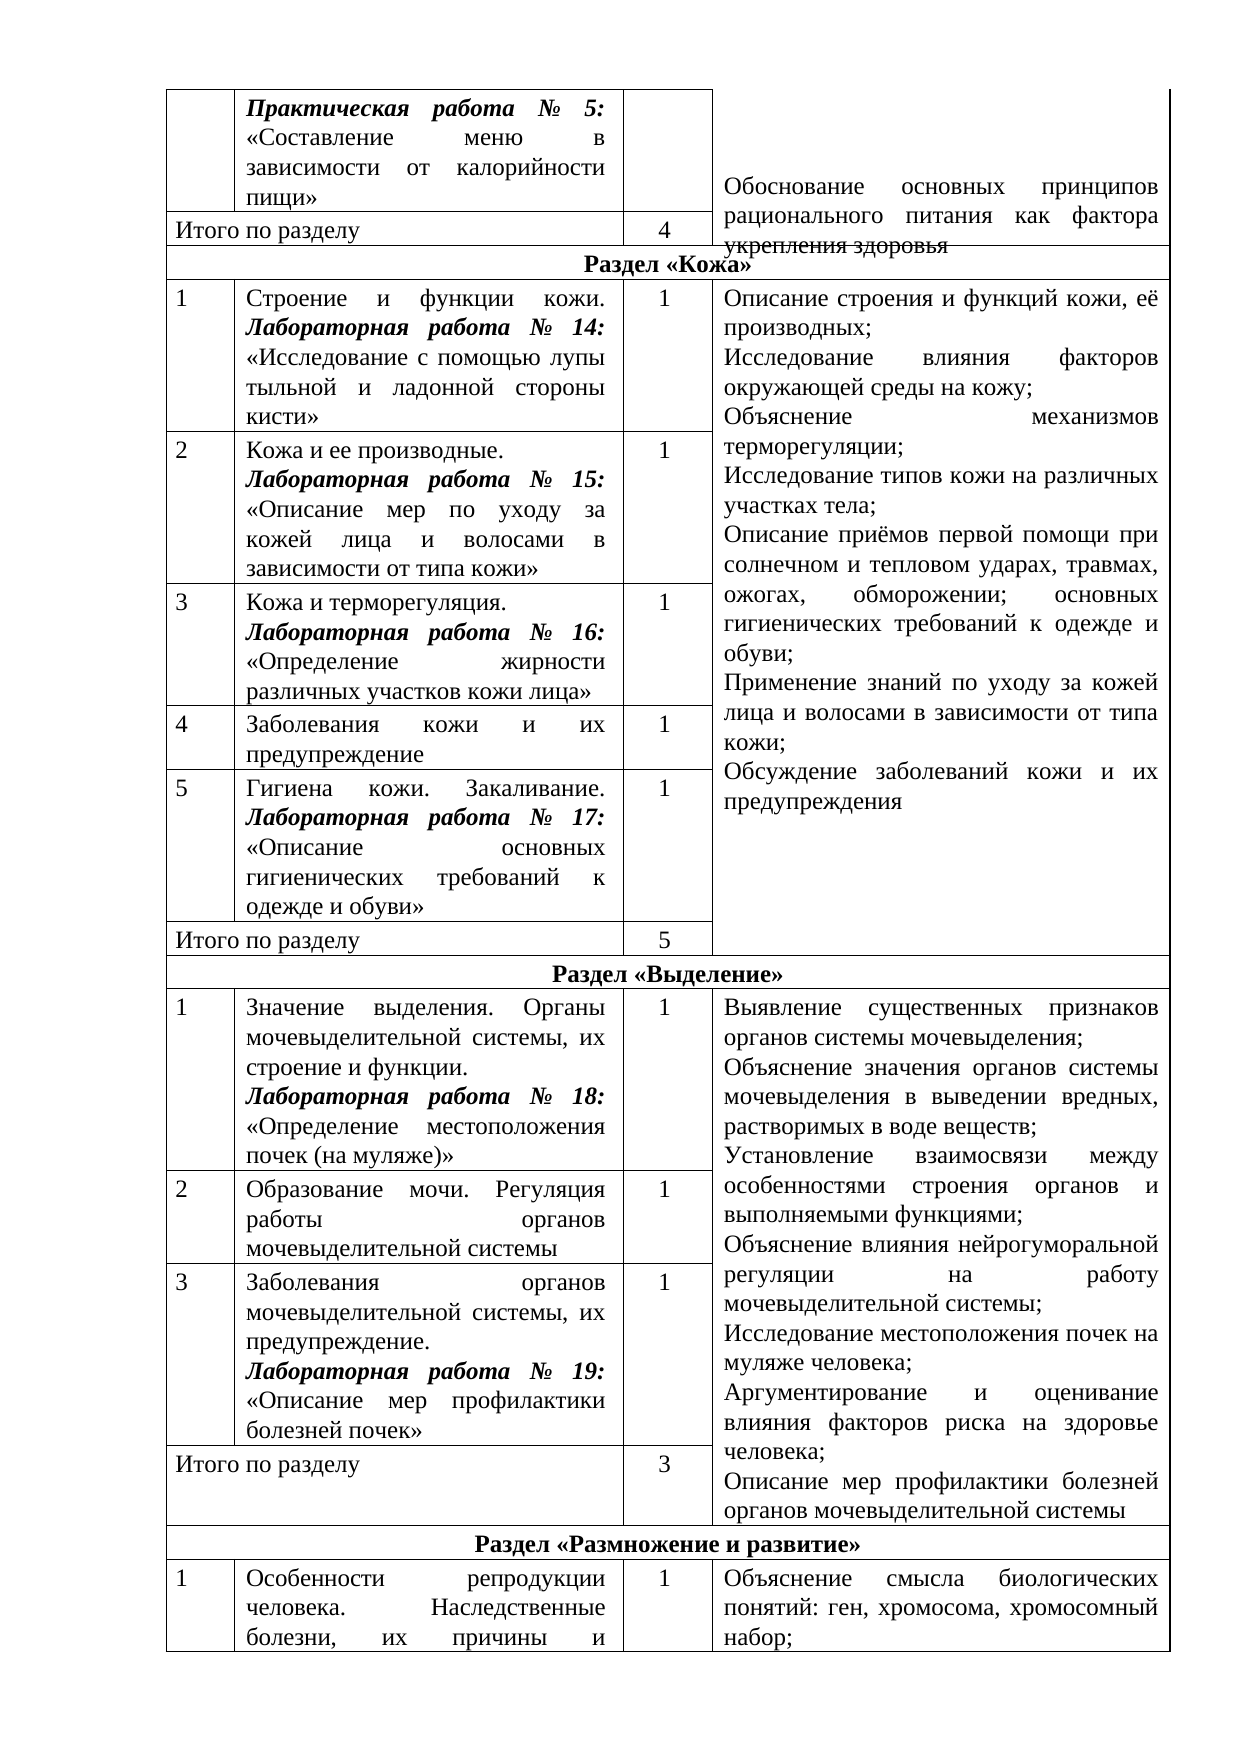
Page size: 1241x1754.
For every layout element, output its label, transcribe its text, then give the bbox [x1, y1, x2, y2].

table_cell 1 [167, 1560, 234, 1651]
table_cell Итого по разделу [167, 212, 623, 245]
table_cell 4 [624, 212, 712, 245]
table_cell 1 [624, 989, 712, 1170]
table_cell Кожа и терморегуляция. Лабораторная работа № 16: «Определение жирности различных участков кожи лица» [235, 584, 623, 705]
table_cell 1 [624, 432, 712, 583]
table_cell 1 [624, 280, 712, 431]
table_cell Выявление существенных признаков органов системы мочевыделения; Объяснение значения органов системы мочевыделения в выведении вредных, растворимых в воде веществ; Установление взаимосвязи между особенностями строения органов и выполняемыми функциями; Объяснение влияния нейрогуморальной регуляции на работу мочевыделительной системы; Исследование местоположения почек на муляже человека; Аргументирование и оценивание влияния факторов риска на здоровье человека; Описание мер профилактики болезней органов мочевыделительной системы [713, 989, 1169, 1525]
table_cell 1 [624, 584, 712, 705]
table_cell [235, 90, 623, 211]
table_cell 1 [624, 1264, 712, 1444]
table_cell 4 [167, 90, 234, 211]
table_cell 2 [167, 432, 234, 583]
table_cell 1 [624, 90, 712, 211]
table_cell 3 [167, 1264, 234, 1444]
table_cell Кожа и ее производные. Лабораторная работа № 15: «Описание мер по уходу за кожей лица и волосами в зависимости от типа кожи» [235, 432, 623, 583]
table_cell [713, 1560, 1169, 1651]
table_cell 1 [167, 989, 234, 1170]
table_cell Гигиена кожи. Закаливание. Лабораторная работа № 17: «Описание основных гигиенических требований к одежде и обуви» [235, 770, 623, 921]
table_cell Раздел «Выделение» [167, 956, 1169, 988]
table_cell 1 [167, 280, 234, 431]
table_cell 5 [624, 922, 712, 954]
table_cell Описание строения и функций кожи, её производных; Исследование влияния факторов окружающей среды на кожу; Объяснение механизмов терморегуляции; Исследование типов кожи на различных участках тела; Описание приёмов первой помощи при солнечном и тепловом ударах, травмах, ожогах, обморожении; основных гигиенических требований к одежде и обуви; Применение знаний по уходу за кожей лица и волосами в зависимости от типа кожи; Обсуждение заболеваний кожи и их предупреждения [713, 280, 1169, 954]
table_cell 1 [624, 1171, 712, 1263]
table_cell Раздел «Размножение и развитие» [167, 1526, 1169, 1559]
table_cell Образование мочи. Регуляция работы органов мочевыделительной системы [235, 1171, 623, 1263]
table_cell Строение и функции кожи. Лабораторная работа № 14: «Исследование с помощью лупы тыльной и ладонной стороны кисти» [235, 280, 623, 431]
table_cell 1 [624, 706, 712, 769]
table_cell Заболевания кожи и их предупреждение [235, 706, 623, 769]
table_cell 3 [624, 1446, 712, 1525]
table_cell 4 [167, 706, 234, 769]
table_cell Значение выделения. Органы мочевыделительной системы, их строение и функции. Лабораторная работа № 18: «Определение местоположения почек (на муляже)» [235, 989, 623, 1170]
table_cell Заболевания органов мочевыделительной системы, их предупреждение. Лабораторная работа № 19: «Описание мер профилактики болезней почек» [235, 1264, 623, 1444]
table_cell Итого по разделу [167, 1446, 623, 1525]
table_cell Раздел «Кожа» [167, 246, 1169, 279]
table_cell 1 [624, 770, 712, 921]
table_cell 5 [167, 770, 234, 921]
table_cell Итого по разделу [167, 922, 623, 954]
table_cell 1 [624, 1560, 712, 1651]
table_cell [235, 1560, 623, 1651]
table_cell 2 [167, 1171, 234, 1263]
table_cell 3 [167, 584, 234, 705]
